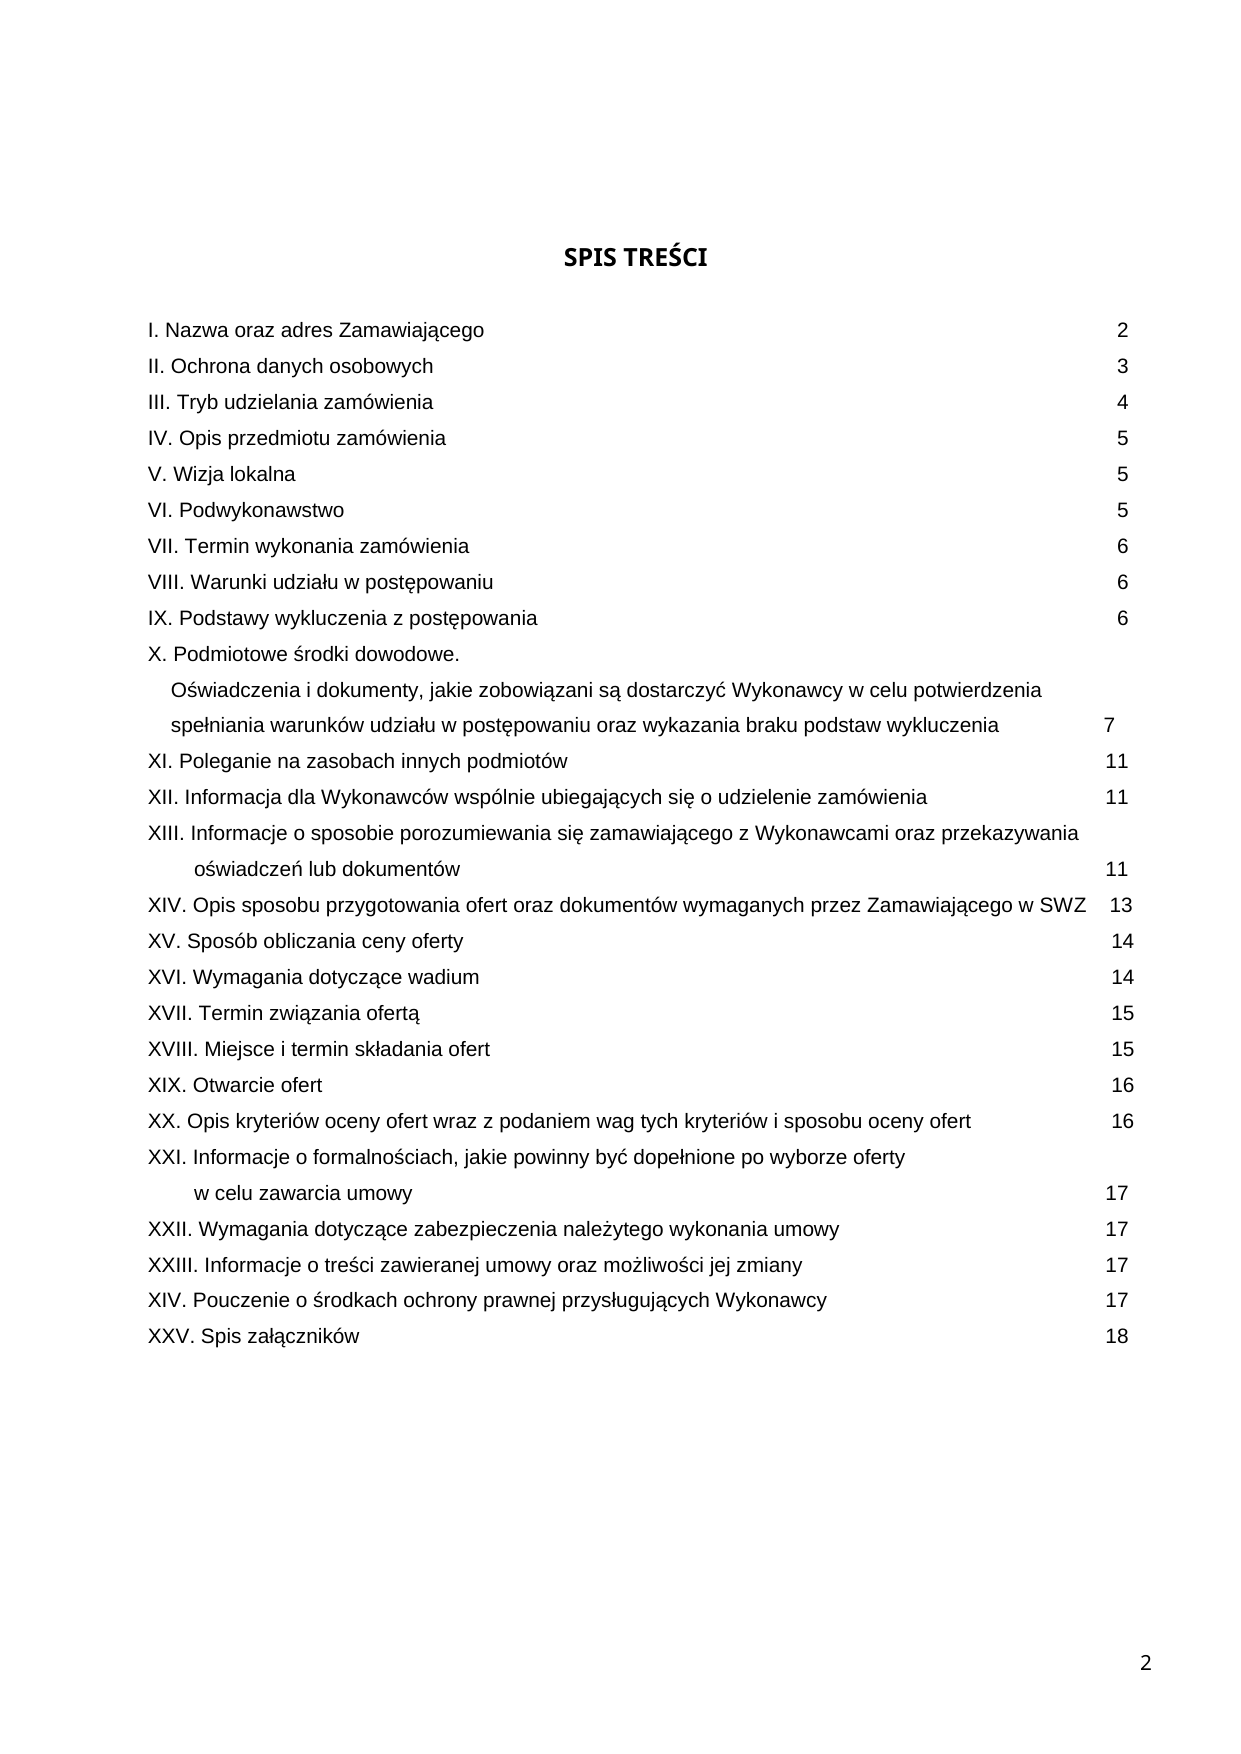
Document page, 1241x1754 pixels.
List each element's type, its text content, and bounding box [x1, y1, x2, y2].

text II. Ochrona danych osobowych 3 [148, 354, 1186, 378]
text IX. Podstawy wykluczenia z postępowania 6 [148, 606, 1186, 629]
text XII. Informacja dla Wykonawców wspólnie ubiegających się o udzielenie zamówienia 11 [148, 785, 1186, 809]
text VII. Termin wykonania zamówienia 6 [148, 534, 1186, 558]
text SPIS TREŚCI [148, 240, 1152, 274]
text XIV. Opis sposobu przygotowania ofert oraz dokumentów wymaganych przez Zamawiającego w SWZ 13 [148, 893, 1186, 917]
text XVIII. Miejsce i termin składania ofert 15 [148, 1037, 1186, 1061]
text IV. Opis przedmiotu zamówienia 5 [148, 426, 1186, 450]
text VIII. Warunki udziału w postępowaniu 6 [148, 569, 1186, 593]
text XVI. Wymagania dotyczące wadium 14 [148, 965, 1186, 989]
text XVII. Termin związania ofertą 15 [148, 1001, 1186, 1025]
text III. Tryb udzielania zamówienia 4 [148, 390, 1186, 414]
text XI. Poleganie na zasobach innych podmiotów 11 [148, 749, 1186, 773]
text X. Podmiotowe środki dowodowe. Oświadczenia i dokumenty, jakie zobowiązani są dostarczyć Wykonawcy w celu potwierdzenia spełniania warunków udziału w postępowaniu oraz wykazania braku podstaw wykluczenia 7 [148, 641, 1186, 737]
text XIII. Informacje o sposobie porozumiewania się zamawiającego z Wykonawcami oraz przekazywania oświadczeń lub dokumentów 11 [148, 821, 1186, 881]
text XX. Opis kryteriów oceny ofert wraz z podaniem wag tych kryteriów i sposobu oceny ofert 16 [148, 1109, 1186, 1133]
text V. Wizja lokalna 5 [148, 462, 1186, 486]
text XIX. Otwarcie ofert 16 [148, 1073, 1186, 1097]
text XXII. Wymagania dotyczące zabezpieczenia należytego wykonania umowy 17 [148, 1216, 1186, 1240]
text XXI. Informacje o formalnościach, jakie powinny być dopełnione po wyborze oferty w celu zawarcia umowy 17 [148, 1144, 1186, 1204]
text XXIII. Informacje o treści zawieranej umowy oraz możliwości jej zmiany 17 [148, 1252, 1186, 1276]
text I. Nazwa oraz adres Zamawiającego 2 [148, 318, 1186, 342]
text XV. Sposób obliczania ceny oferty 14 [148, 929, 1186, 953]
text VI. Podwykonawstwo 5 [148, 498, 1186, 522]
text XIV. Pouczenie o środkach ochrony prawnej przysługujących Wykonawcy 17 [148, 1288, 1186, 1312]
text XXV. Spis załączników 18 [148, 1324, 1186, 1348]
